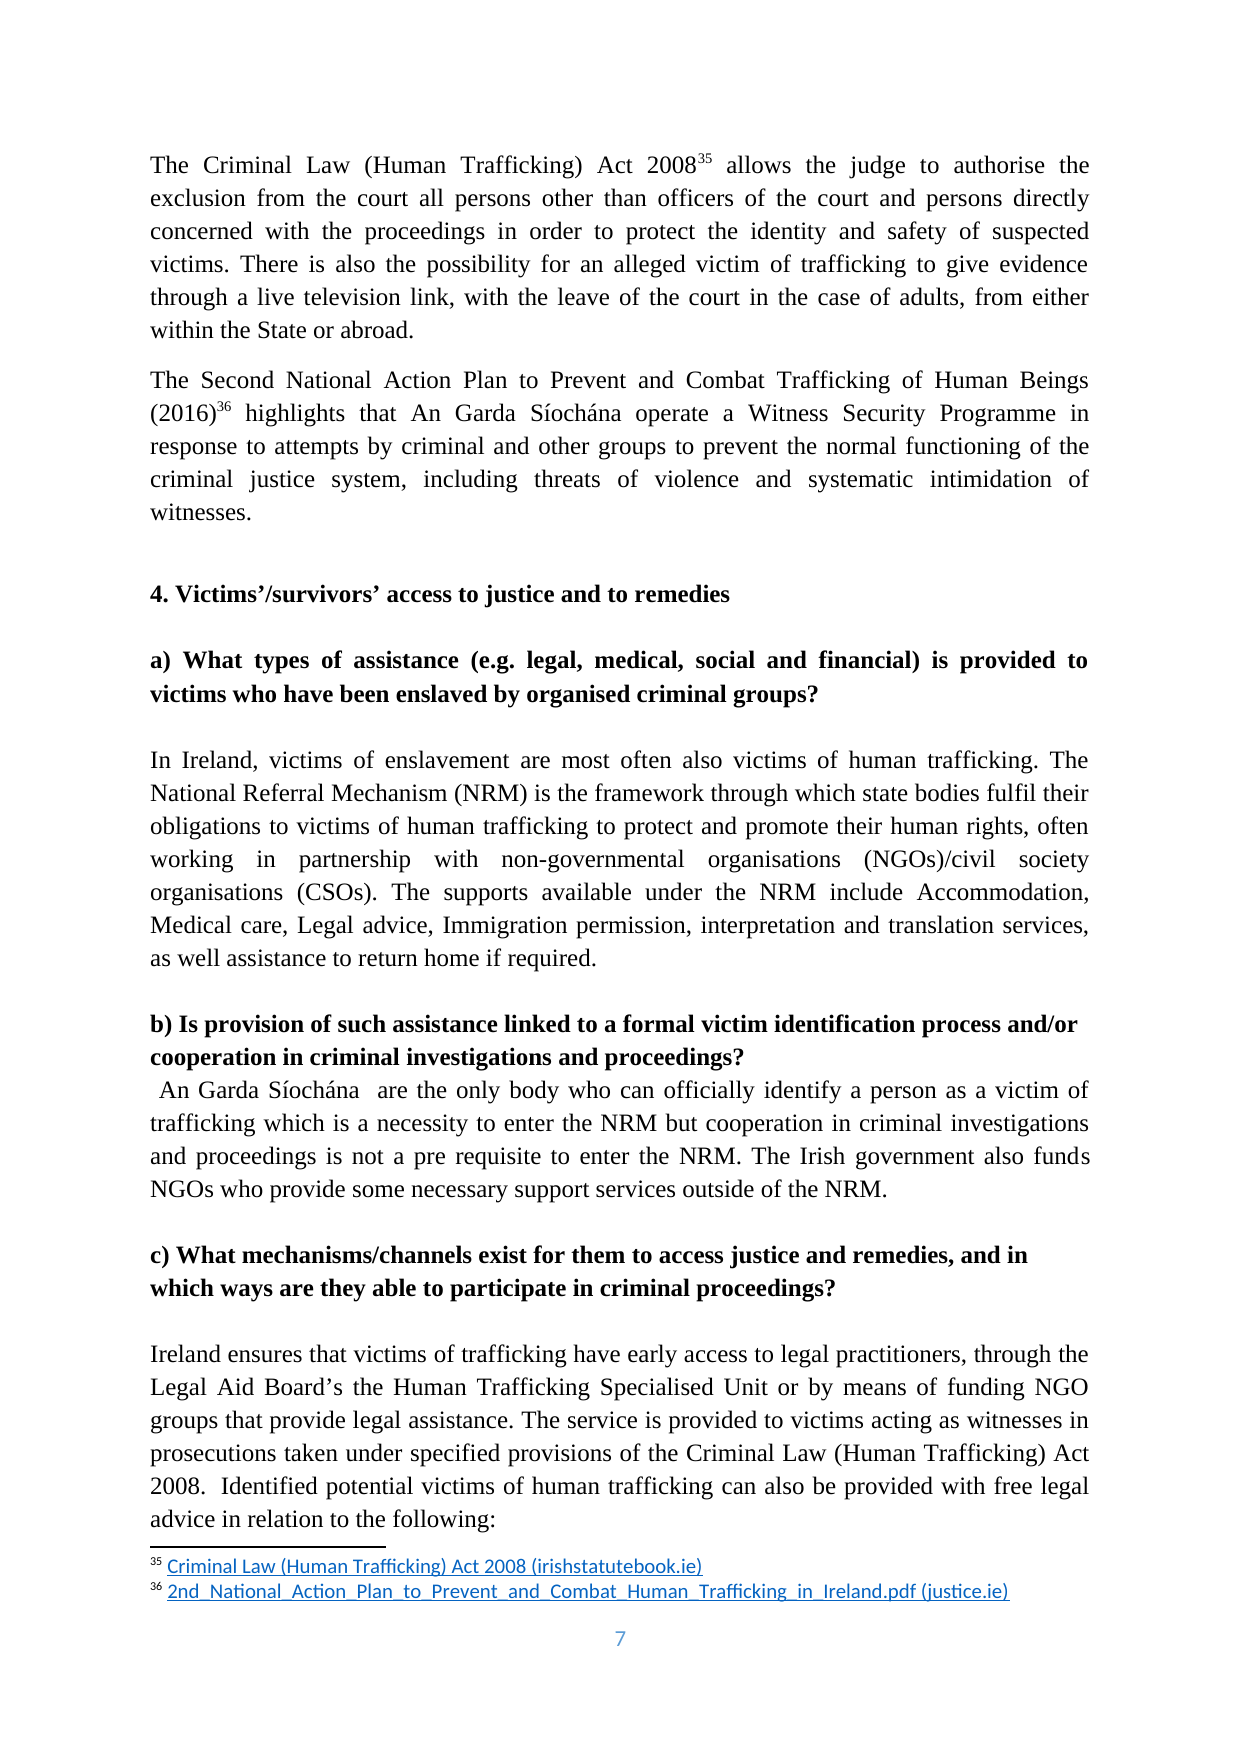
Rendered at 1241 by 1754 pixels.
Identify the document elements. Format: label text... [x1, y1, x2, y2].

text which ways are they able to participate in criminal proceedings? [150, 1273, 1090, 1302]
text cooperation in criminal investigations and proceedings? [150, 1042, 1090, 1071]
text Ireland ensures that victims of trafficking have early access to legal practitioners, through the Legal Aid Board’s the Human Trafficking Specialised Unit or by means of funding NGO groups that provide legal assistance. The service is provided to victims acting as witnesses in prosecutions taken under specified provisions of the Criminal Law (Human Trafficking) Act 2008. Identified potential victims of human trafficking can also be provided with free legal advice in relation to the following: [150, 1339, 1090, 1533]
text In Ireland, victims of enslavement are most often also victims of human trafficking. The National Referral Mechanism (NRM) is the framework through which state bodies fulfil their obligations to victims of human trafficking to protect and promote their human rights, often working in partnership with non-governmental organisations (NGOs)/civil society organisations (CSOs). The supports available under the NRM include Accommodation, Medical care, Legal advice, Immigration permission, interpretation and translation services, as well assistance to return home if required. [150, 745, 1090, 972]
text 4. Victims’/survivors’ access to justice and to remedies [150, 579, 1090, 608]
text The Criminal Law (Human Trafficking) Act 2008 allows the judge to authorise the exclusion from the court all persons other than officers of the court and persons directly concerned with the proceedings in order to protect the identity and safety of suspected victims. There is also the possibility for an alleged victim of trafficking to give evidence through a live television link, with the leave of the court in the case of adults, from either within the State or abroad. [150, 150, 1090, 344]
text a) What types of assistance (e.g. legal, medical, social and financial) is provided to victims who have been enslaved by organised criminal groups? [150, 646, 1090, 707]
text b) Is provision of such assistance linked to a formal victim identification process and/or [150, 1009, 1090, 1038]
text The Second National Action Plan to Prevent and Combat Trafficking of Human Beings (2016) highlights that An Garda Síochána operate a Witness Security Programme in response to attempts by criminal and other groups to prevent the normal functioning of the criminal justice system, including threats of violence and systematic intimidation of witnesses. [150, 365, 1090, 526]
text An Garda Síochána are the only body who can officially identify a person as a victim of trafficking which is a necessity to enter the NRM but cooperation in criminal investigations and proceedings is not a pre requisite to enter the NRM. The Irish government also funds NGOs who provide some necessary support services outside of the NRM. [150, 1075, 1090, 1203]
text c) What mechanisms/channels exist for them to access justice and remedies, and in [150, 1240, 1090, 1269]
